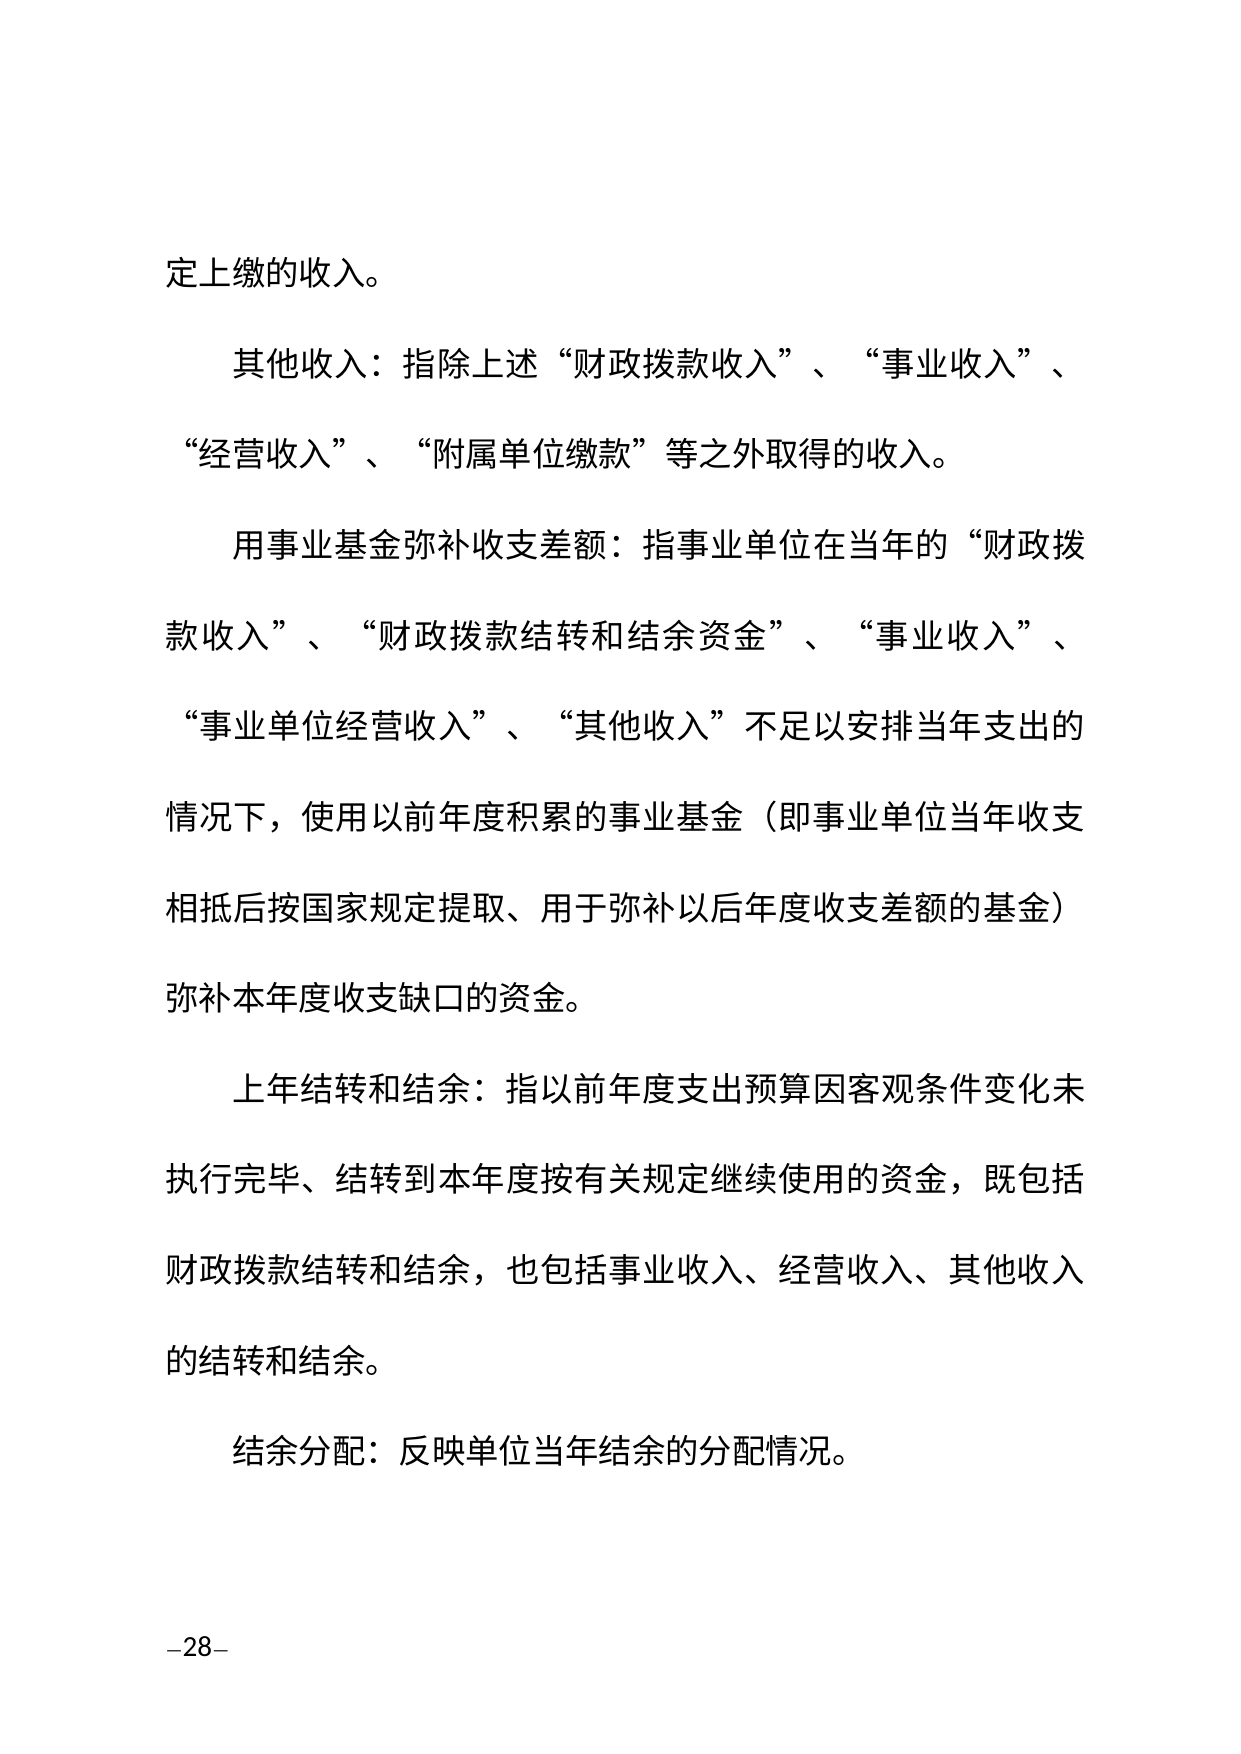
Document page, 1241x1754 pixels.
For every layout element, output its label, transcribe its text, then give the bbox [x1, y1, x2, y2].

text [165, 226, 1087, 316]
text 上年结转和结余：指以前年度支出预算因客观条件变化未执行完毕、结转到本年度按有关规定继续使用的资金，既包括财政拨款结转和结余，也包括事业收入、经营收入、其他收入的结转和结余。 [165, 1041, 1087, 1404]
text 其他收入：指除上述“财政拨款收入”、“事业收入”、“经营收入”、“附属单位缴款”等之外取得的收入。 [165, 316, 1087, 498]
text 用事业基金弥补收支差额：指事业单位在当年的“财政拨款收入”、“财政拨款结转和结余资金”、“事业收入”、“事业单位经营收入”、“其他收入”不足以安排当年支出的情况下，使用以前年度积累的事业基金（即事业单位当年收支相抵后按国家规定提取、用于弥补以后年度收支差额的基金）弥补本年度收支缺口的资金。 [165, 498, 1087, 1041]
text 结余分配：反映单位当年结余的分配情况。 [165, 1404, 1087, 1494]
